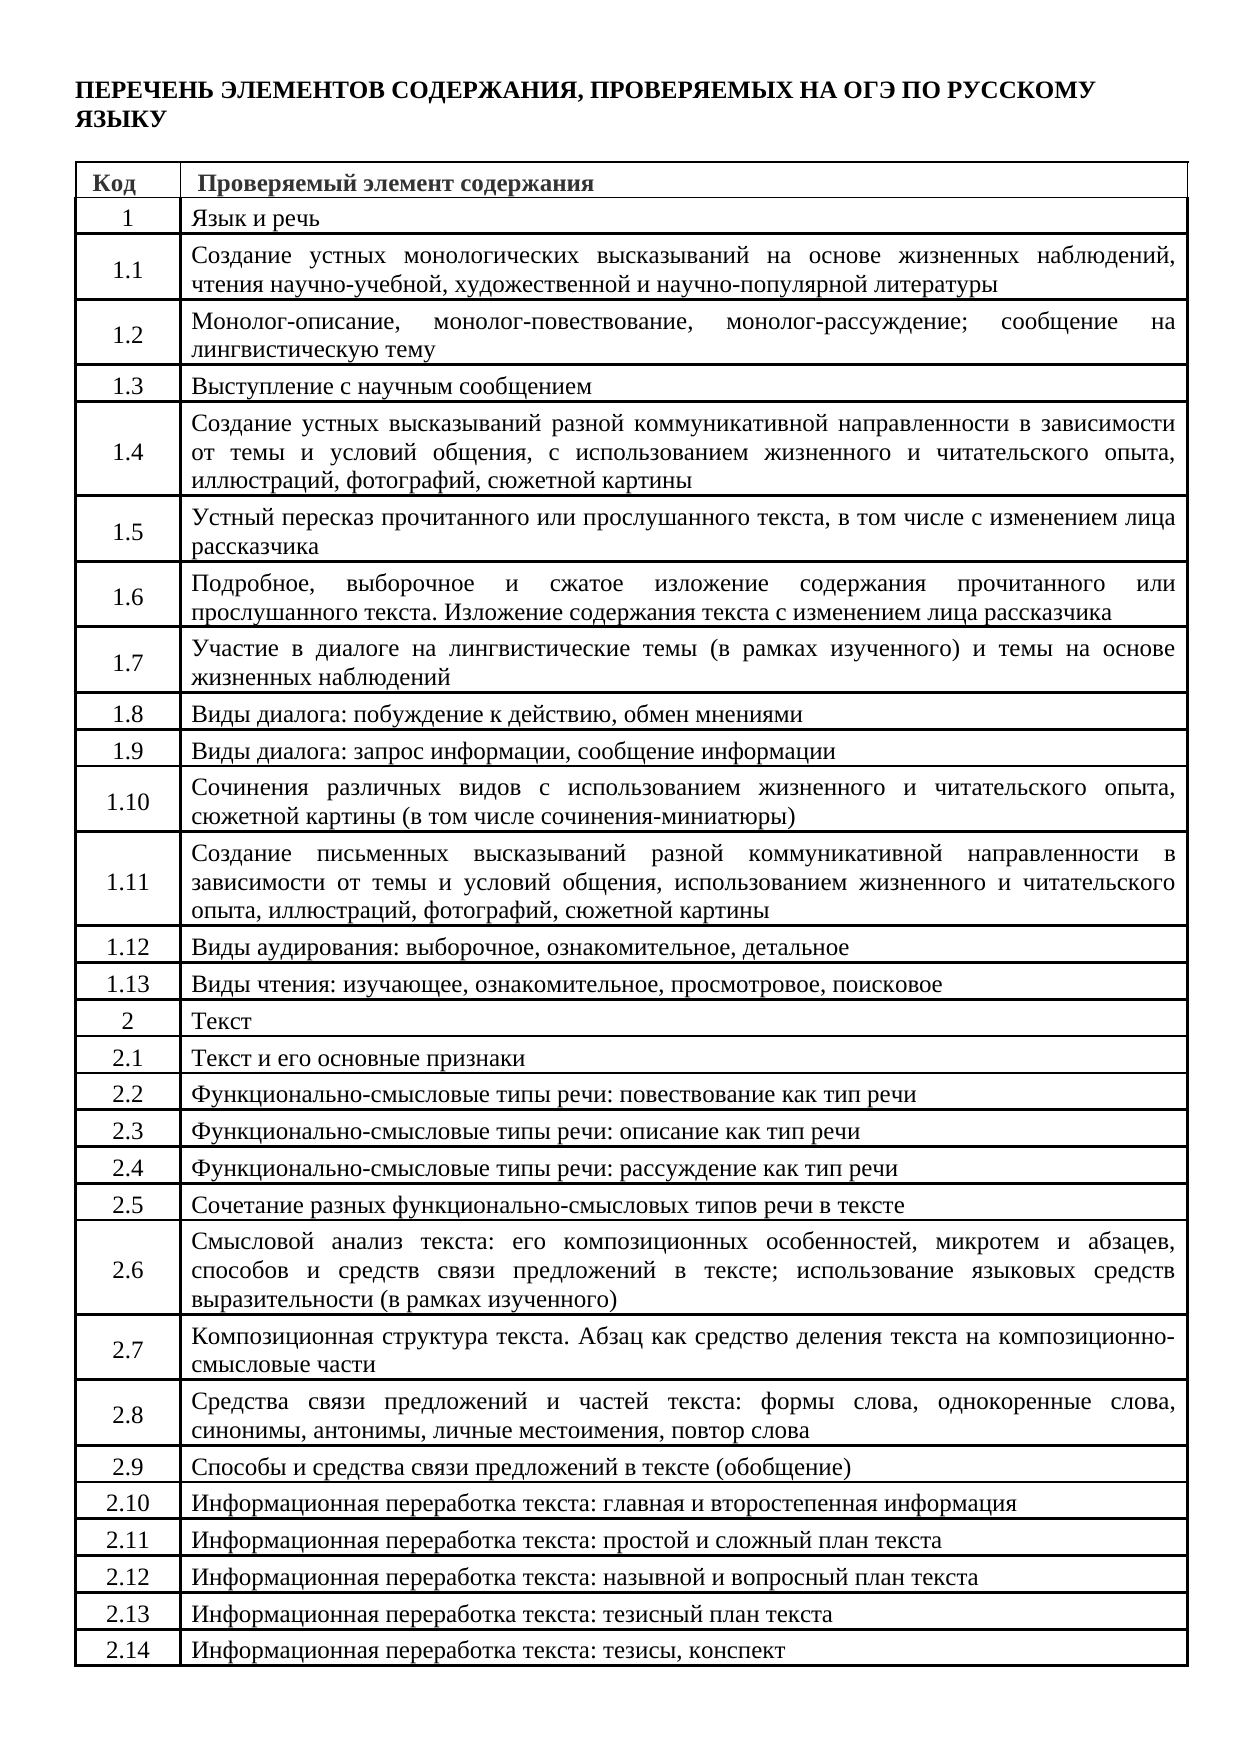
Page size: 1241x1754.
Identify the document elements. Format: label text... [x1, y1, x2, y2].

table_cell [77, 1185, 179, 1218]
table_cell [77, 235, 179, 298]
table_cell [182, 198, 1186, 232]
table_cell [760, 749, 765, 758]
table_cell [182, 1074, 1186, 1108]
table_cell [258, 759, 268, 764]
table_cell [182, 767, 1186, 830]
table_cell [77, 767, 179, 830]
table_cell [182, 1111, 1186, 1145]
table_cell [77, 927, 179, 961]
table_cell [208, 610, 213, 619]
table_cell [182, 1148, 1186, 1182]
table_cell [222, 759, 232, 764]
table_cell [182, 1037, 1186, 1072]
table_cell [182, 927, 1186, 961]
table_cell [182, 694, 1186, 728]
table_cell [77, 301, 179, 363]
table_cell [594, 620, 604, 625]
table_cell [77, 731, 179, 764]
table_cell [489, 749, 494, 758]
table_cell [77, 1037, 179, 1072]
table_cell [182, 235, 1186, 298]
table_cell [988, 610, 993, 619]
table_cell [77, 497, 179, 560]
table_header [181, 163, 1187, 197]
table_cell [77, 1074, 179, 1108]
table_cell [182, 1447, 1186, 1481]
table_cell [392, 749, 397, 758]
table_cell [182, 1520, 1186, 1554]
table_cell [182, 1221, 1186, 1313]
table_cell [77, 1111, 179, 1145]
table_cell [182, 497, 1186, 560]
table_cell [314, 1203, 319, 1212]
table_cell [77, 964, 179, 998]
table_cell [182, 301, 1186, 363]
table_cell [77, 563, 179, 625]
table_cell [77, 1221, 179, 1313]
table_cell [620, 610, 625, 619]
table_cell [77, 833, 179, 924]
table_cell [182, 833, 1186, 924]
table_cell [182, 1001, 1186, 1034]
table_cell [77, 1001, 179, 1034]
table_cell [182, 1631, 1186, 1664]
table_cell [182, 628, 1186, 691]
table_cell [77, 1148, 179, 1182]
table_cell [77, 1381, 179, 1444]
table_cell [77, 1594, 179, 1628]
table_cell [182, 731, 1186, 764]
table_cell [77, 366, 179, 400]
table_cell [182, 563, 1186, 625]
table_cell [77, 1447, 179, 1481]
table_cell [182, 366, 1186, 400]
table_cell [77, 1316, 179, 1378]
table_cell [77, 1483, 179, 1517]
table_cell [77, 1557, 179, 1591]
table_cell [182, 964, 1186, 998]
table_header Код [77, 163, 180, 197]
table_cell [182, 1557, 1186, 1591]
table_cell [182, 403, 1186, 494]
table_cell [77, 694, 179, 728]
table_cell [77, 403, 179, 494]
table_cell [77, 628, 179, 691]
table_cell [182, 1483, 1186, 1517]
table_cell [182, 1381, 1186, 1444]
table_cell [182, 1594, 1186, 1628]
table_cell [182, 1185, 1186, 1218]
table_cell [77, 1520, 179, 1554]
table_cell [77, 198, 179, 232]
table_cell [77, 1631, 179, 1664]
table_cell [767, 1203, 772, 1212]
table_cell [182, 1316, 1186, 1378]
text ПЕРЕЧЕНЬ ЭЛЕМЕНТОВ СОДЕРЖАНИЯ, ПРОВЕРЯЕМЫХ НА ОГЭ ПО РУССКОМУ ЯЗЫКУ [75, 75, 1165, 132]
